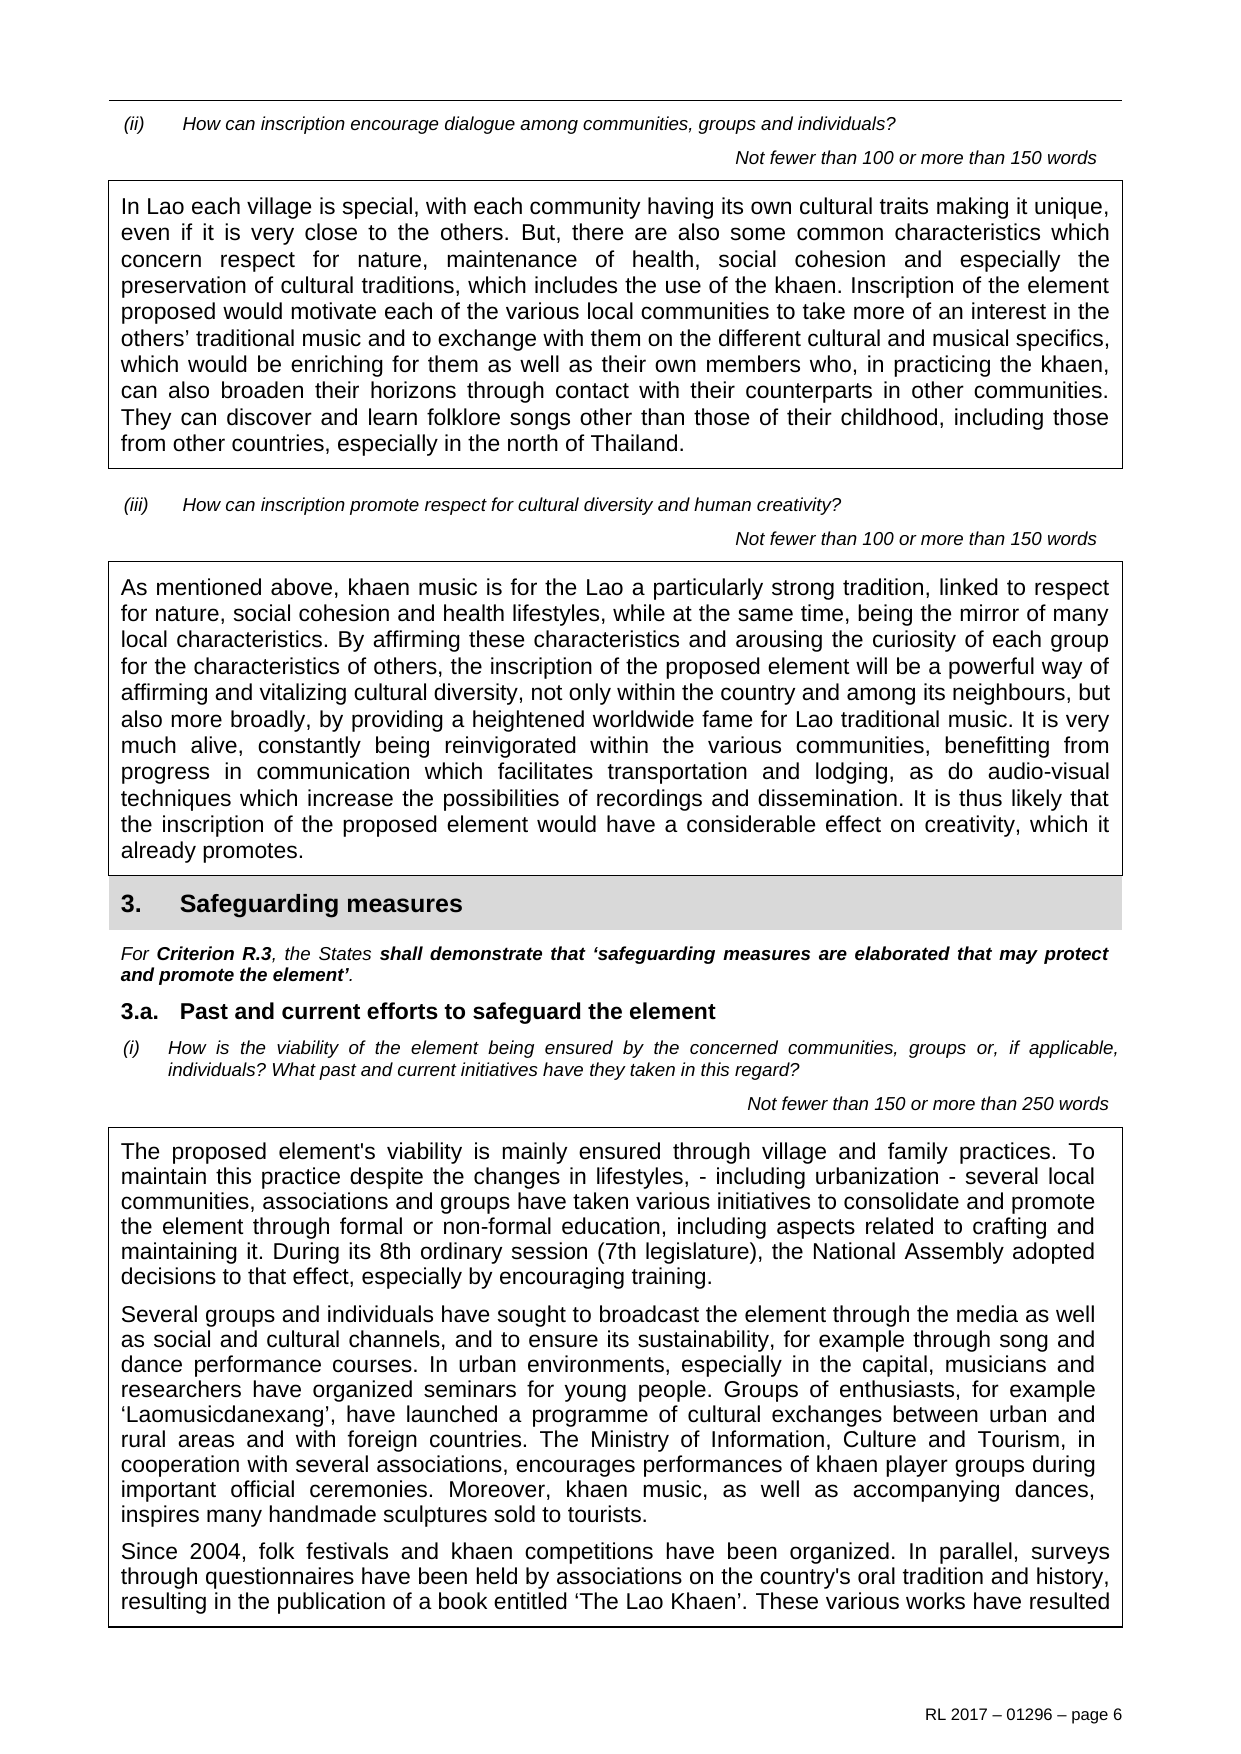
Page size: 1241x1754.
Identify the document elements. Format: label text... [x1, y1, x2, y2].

table_cell How can inscription encourage dialogue among communities, groups and individuals? Not fewer than 100 or more than 150 words [109, 101, 1122, 180]
table_cell 3.a. Past and current efforts to safeguard the element [109, 998, 1122, 1037]
table_cell For Criterion R.3, the States shall demonstrate that ‘safeguarding measures are elaborated that may protect and promote the element’. [109, 930, 1122, 998]
table_cell How is the viability of the element being ensured by the concerned communities, groups or, if applicable, individuals? What past and current initiatives have they taken in this regard? Not fewer than 150 or more than 250 words [109, 1037, 1122, 1127]
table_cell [109, 1128, 1122, 1626]
table_cell 3. Safeguarding measures [109, 876, 1122, 930]
table_cell How can inscription promote respect for cultural diversity and human creativity? Not fewer than 100 or more than 150 words [109, 469, 1122, 561]
table_cell In Lao each village is special, with each community having its own cultural traits making it unique, even if it is very close to the others. But, there are also some common characteristics which concern respect for nature, maintenance of health, social cohesion and especially the preservation of cultural traditions, which includes the use of the khaen. Inscription of the element proposed would motivate each of the various local communities to take more of an interest in the others’ traditional music and to exchange with them on the different cultural and musical specifics, which would be enriching for them as well as their own members who, in practicing the khaen, can also broaden their horizons through contact with their counterparts in other communities. They can discover and learn folklore songs other than those of their childhood, including those from other countries, especially in the north of Thailand. [109, 181, 1122, 468]
table_cell As mentioned above, khaen music is for the Lao a particularly strong tradition, linked to respect for nature, social cohesion and health lifestyles, while at the same time, being the mirror of many local characteristics. By affirming these characteristics and arousing the curiosity of each group for the characteristics of others, the inscription of the proposed element will be a powerful way of affirming and vitalizing cultural diversity, not only within the country and among its neighbours, but also more broadly, by providing a heightened worldwide fame for Lao traditional music. It is very much alive, constantly being reinvigorated within the various communities, benefitting from progress in communication which facilitates transportation and lodging, as do audio-visual techniques which increase the possibilities of recordings and dissemination. It is thus likely that the inscription of the proposed element would have a considerable effect on creativity, which it already promotes. [109, 562, 1122, 875]
